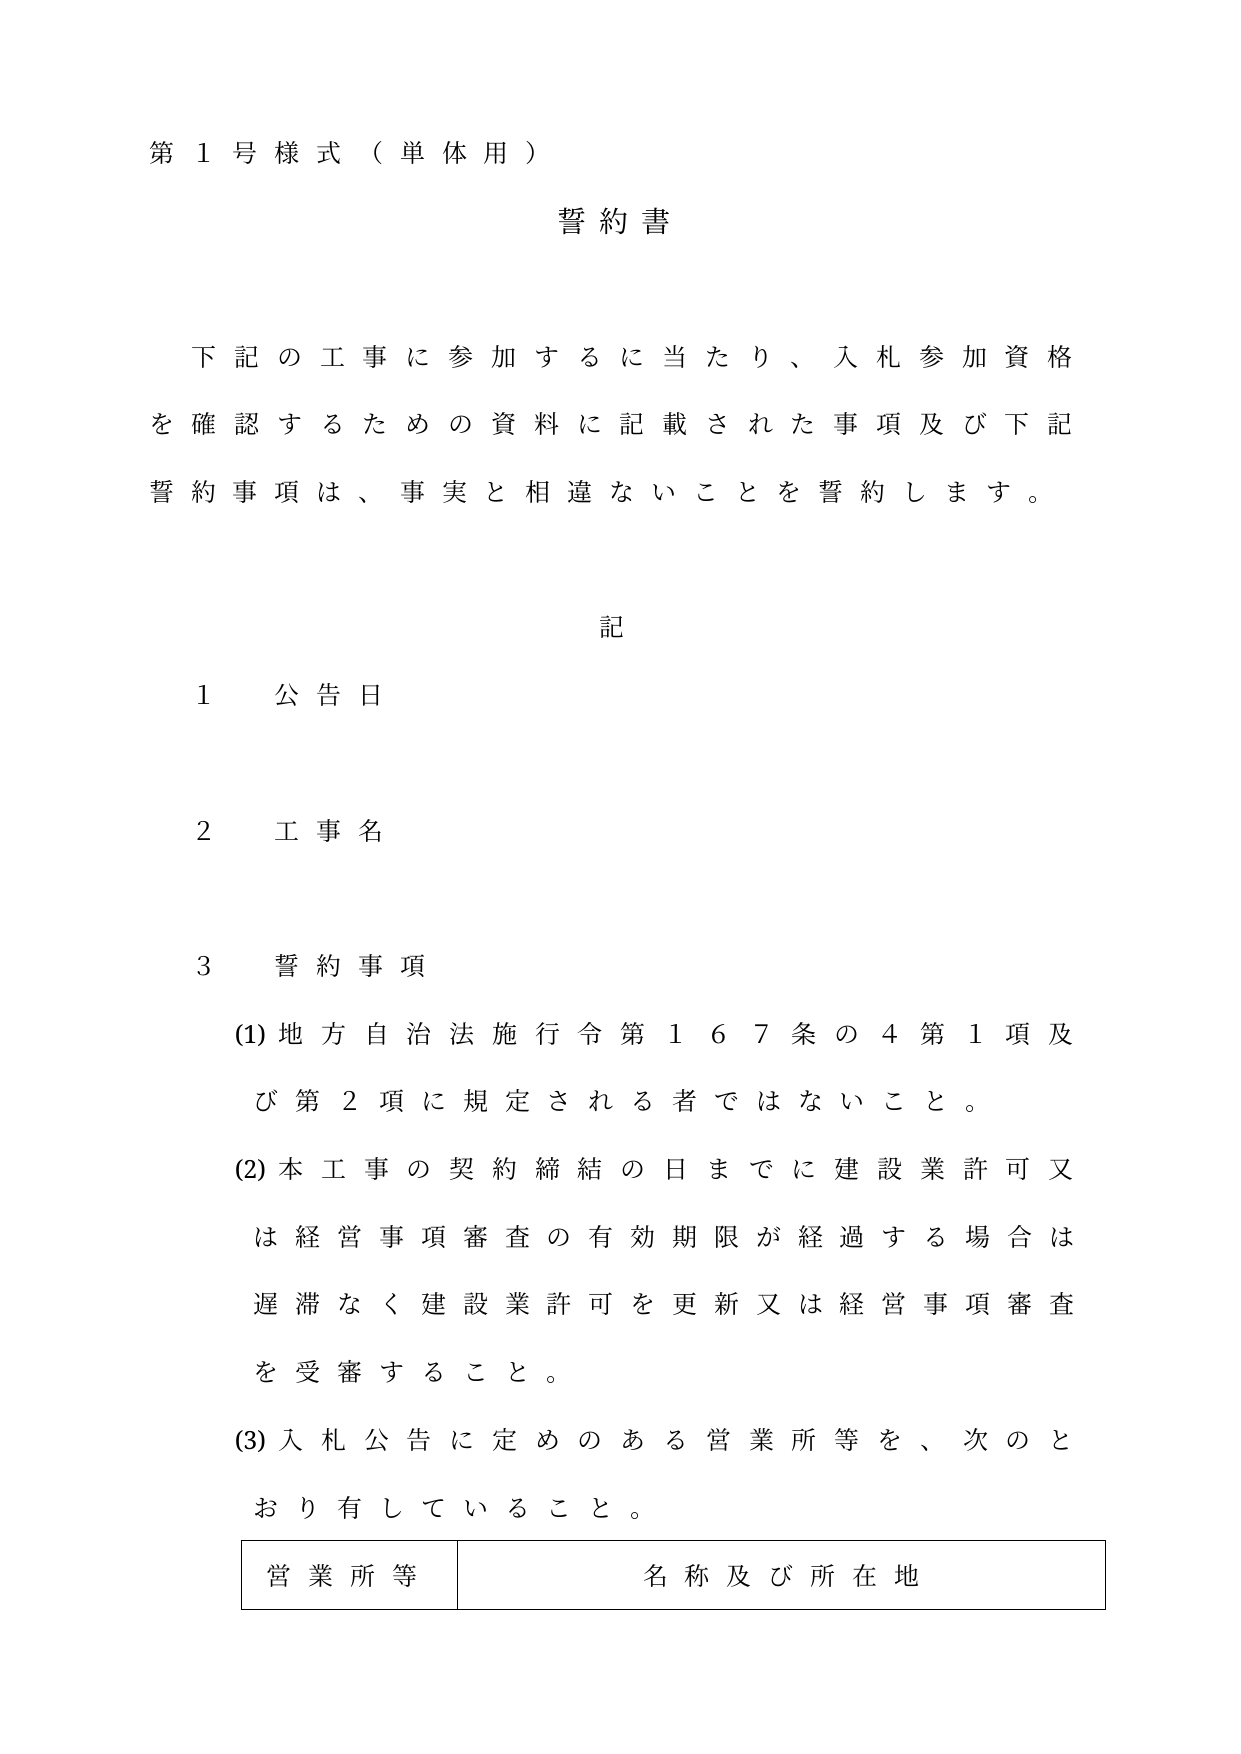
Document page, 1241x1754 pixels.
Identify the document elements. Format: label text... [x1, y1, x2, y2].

text (3) 入札公告に定めのある営業所等を、次のとおり有していること。 [149, 1405, 1091, 1540]
table_header 営業所等の種別 [242, 1541, 457, 1609]
text ３ 誓約事項 [149, 931, 1091, 998]
text 誓約書 [149, 186, 1091, 254]
table_header 名称及び所在地 [458, 1541, 1105, 1609]
text ２ 工事名 [149, 795, 1091, 863]
text (1) 地方自治法施行令第１６７条の４第１項及び第２項に規定される者ではないこと。 [149, 998, 1091, 1134]
text 第１号様式（単体用） [149, 118, 1091, 186]
text 記 [149, 592, 1091, 660]
text １ 公告日 [149, 660, 1091, 728]
text (2) 本工事の契約締結の日までに建設業許可又は経営事項審査の有効期限が経過する場合は、遅滞なく建設業許可を更新又は経営事項審査を受審すること。 [149, 1134, 1091, 1405]
text 下記の工事に参加するに当たり、入札参加資格を確認するための資料に記載された事項及び下記誓約事項は、事実と相違ないことを誓約します。 [149, 321, 1091, 524]
